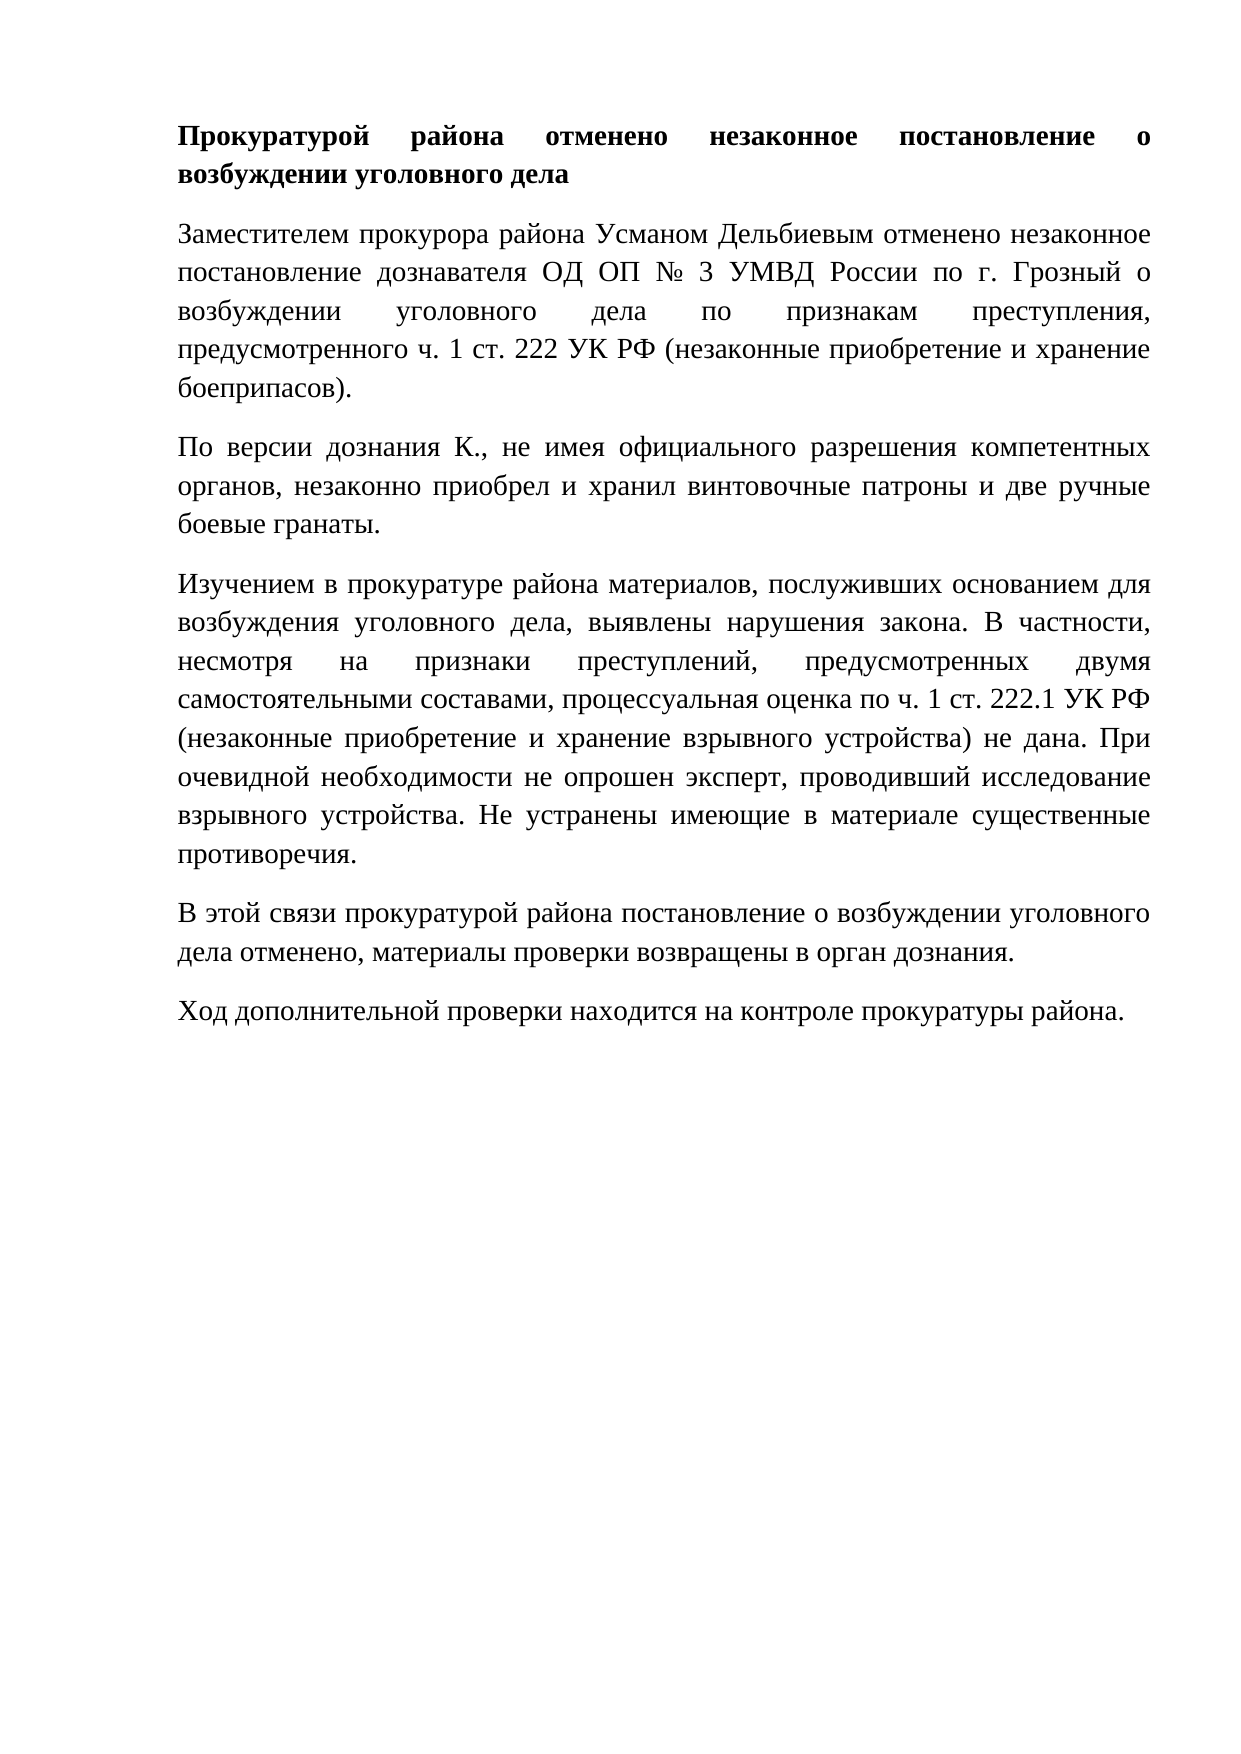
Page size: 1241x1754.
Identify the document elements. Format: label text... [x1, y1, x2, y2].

text Прокуратурой района отменено незаконное постановление о возбуждении уголовного дела [177, 118, 1152, 190]
text В этой связи прокуратурой района постановление о возбуждении уголовного дела отменено, материалы проверки возвращены в орган дознания. [177, 895, 1152, 967]
text Заместителем прокурора района Усманом Дельбиевым отменено незаконное постановление дознавателя ОД ОП № 3 УМВД России по г. Грозный о возбуждении уголовного дела по признакам преступления, предусмотренного ч. 1 ст. 222 УК РФ (незаконные приобретение и хранение боеприпасов). [177, 216, 1152, 404]
text По версии дознания К., не имея официального разрешения компетентных органов, незаконно приобрел и хранил винтовочные патроны и две ручные боевые гранаты. [177, 429, 1152, 540]
text Ход дополнительной проверки находится на контроле прокуратуры района. [177, 993, 1152, 1027]
text Изучением в прокуратуре района материалов, послуживших основанием для возбуждения уголовного дела, выявлены нарушения закона. В частности, несмотря на признаки преступлений, предусмотренных двумя самостоятельными составами, процессуальная оценка по ч. 1 ст. 222.1 УК РФ (незаконные приобретение и хранение взрывного устройства) не дана. При очевидной необходимости не опрошен эксперт, проводивший исследование взрывного устройства. Не устранены имеющие в материале существенные противоречия. [177, 566, 1152, 869]
